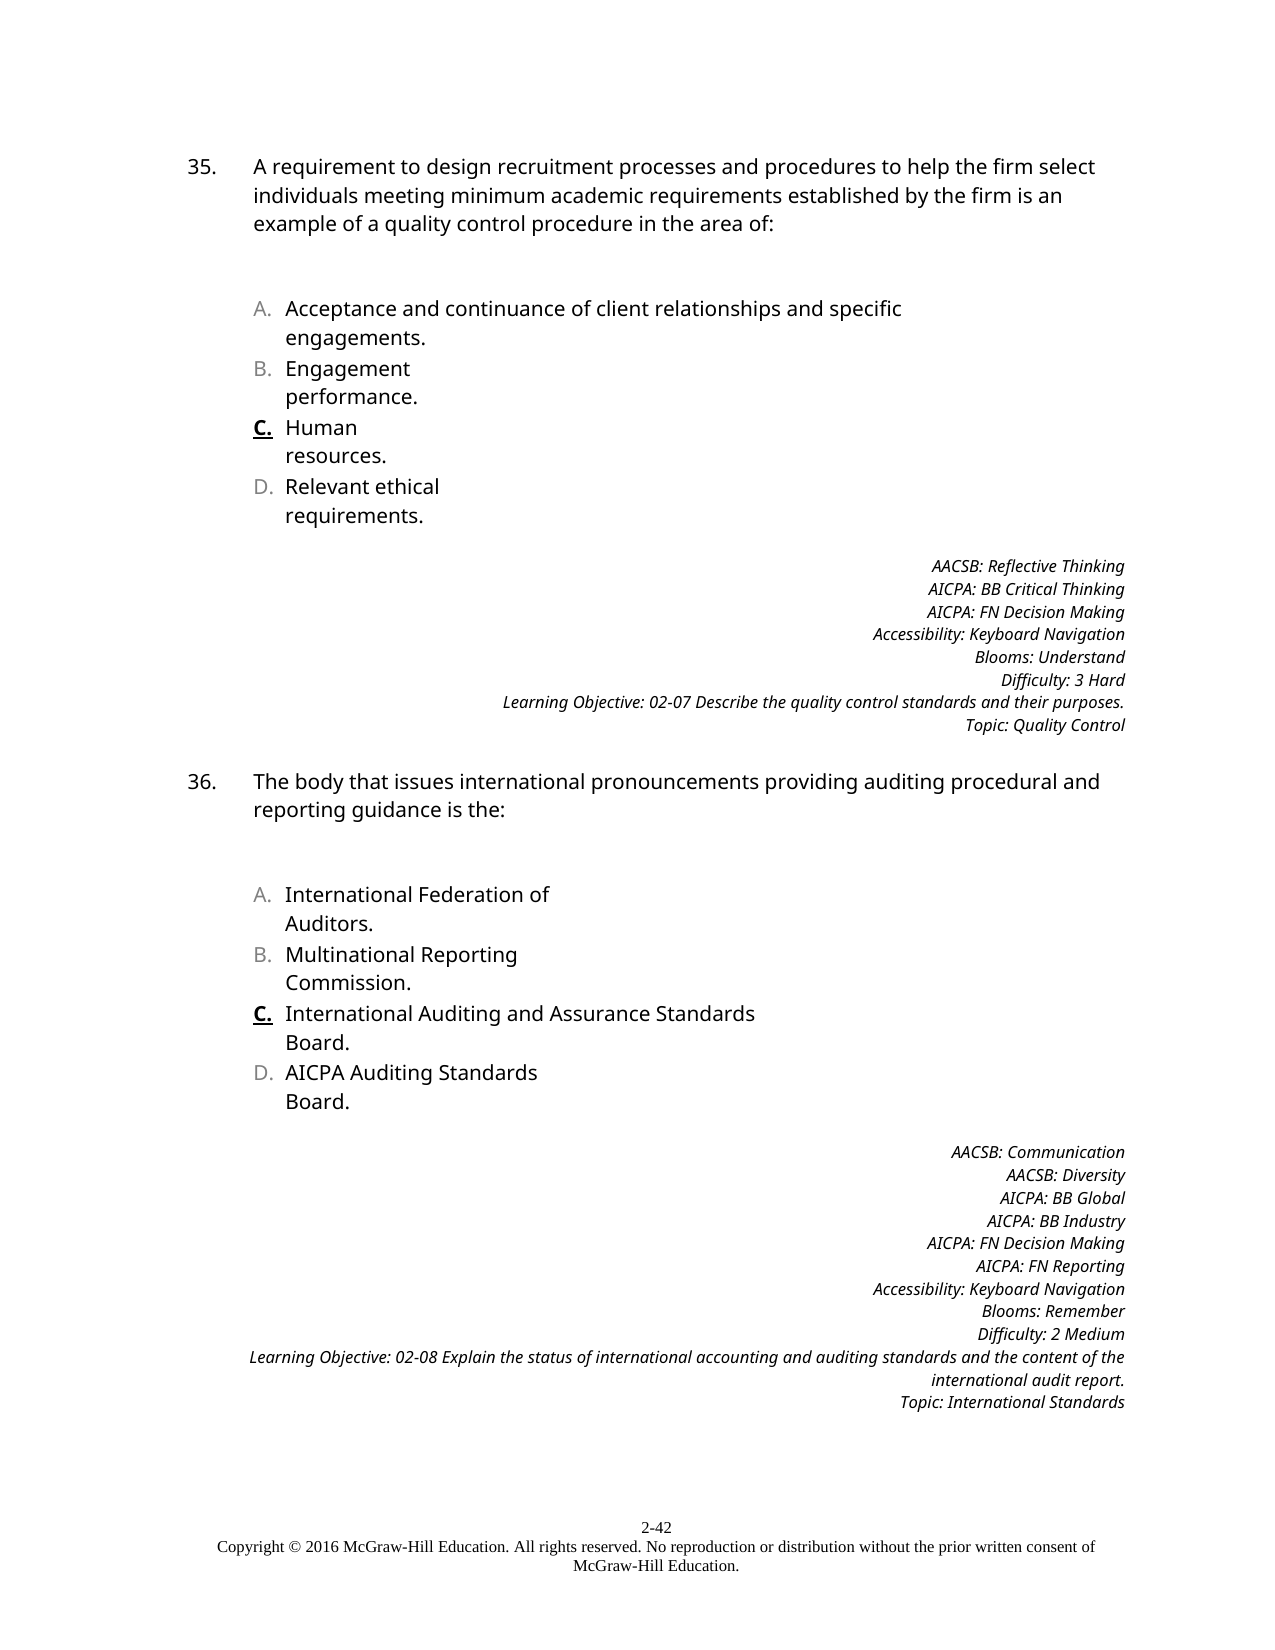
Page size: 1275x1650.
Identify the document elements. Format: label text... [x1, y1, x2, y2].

table_header The body that issues international pronouncements providing auditing procedural and reporting guidance is the: [253, 767, 1125, 1116]
table_header 35. [188, 153, 253, 529]
table_header 36. [188, 767, 253, 1116]
table_header AACSB: Communication AACSB: Diversity AICPA: BB Global AICPA: BB Industry AICPA: FN Decision Making AICPA: FN Reporting Accessibility: Keyboard Navigation Blooms: Remember Difficulty: 2 Medium Learning Objective: 02-08 Explain the status of international accounting and auditing standards and the content of the international audit report. Topic: International Standards [188, 1141, 1125, 1442]
table_header A requirement to design recruitment processes and procedures to help the firm select individuals meeting minimum academic requirements established by the firm is an example of a quality control procedure in the area of: [253, 153, 1125, 529]
table_header AACSB: Reflective Thinking AICPA: BB Critical Thinking AICPA: FN Decision Making Accessibility: Keyboard Navigation Blooms: Understand Difficulty: 3 Hard Learning Objective: 02-07 Describe the quality control standards and their purposes. Topic: Quality Control [188, 555, 1125, 764]
